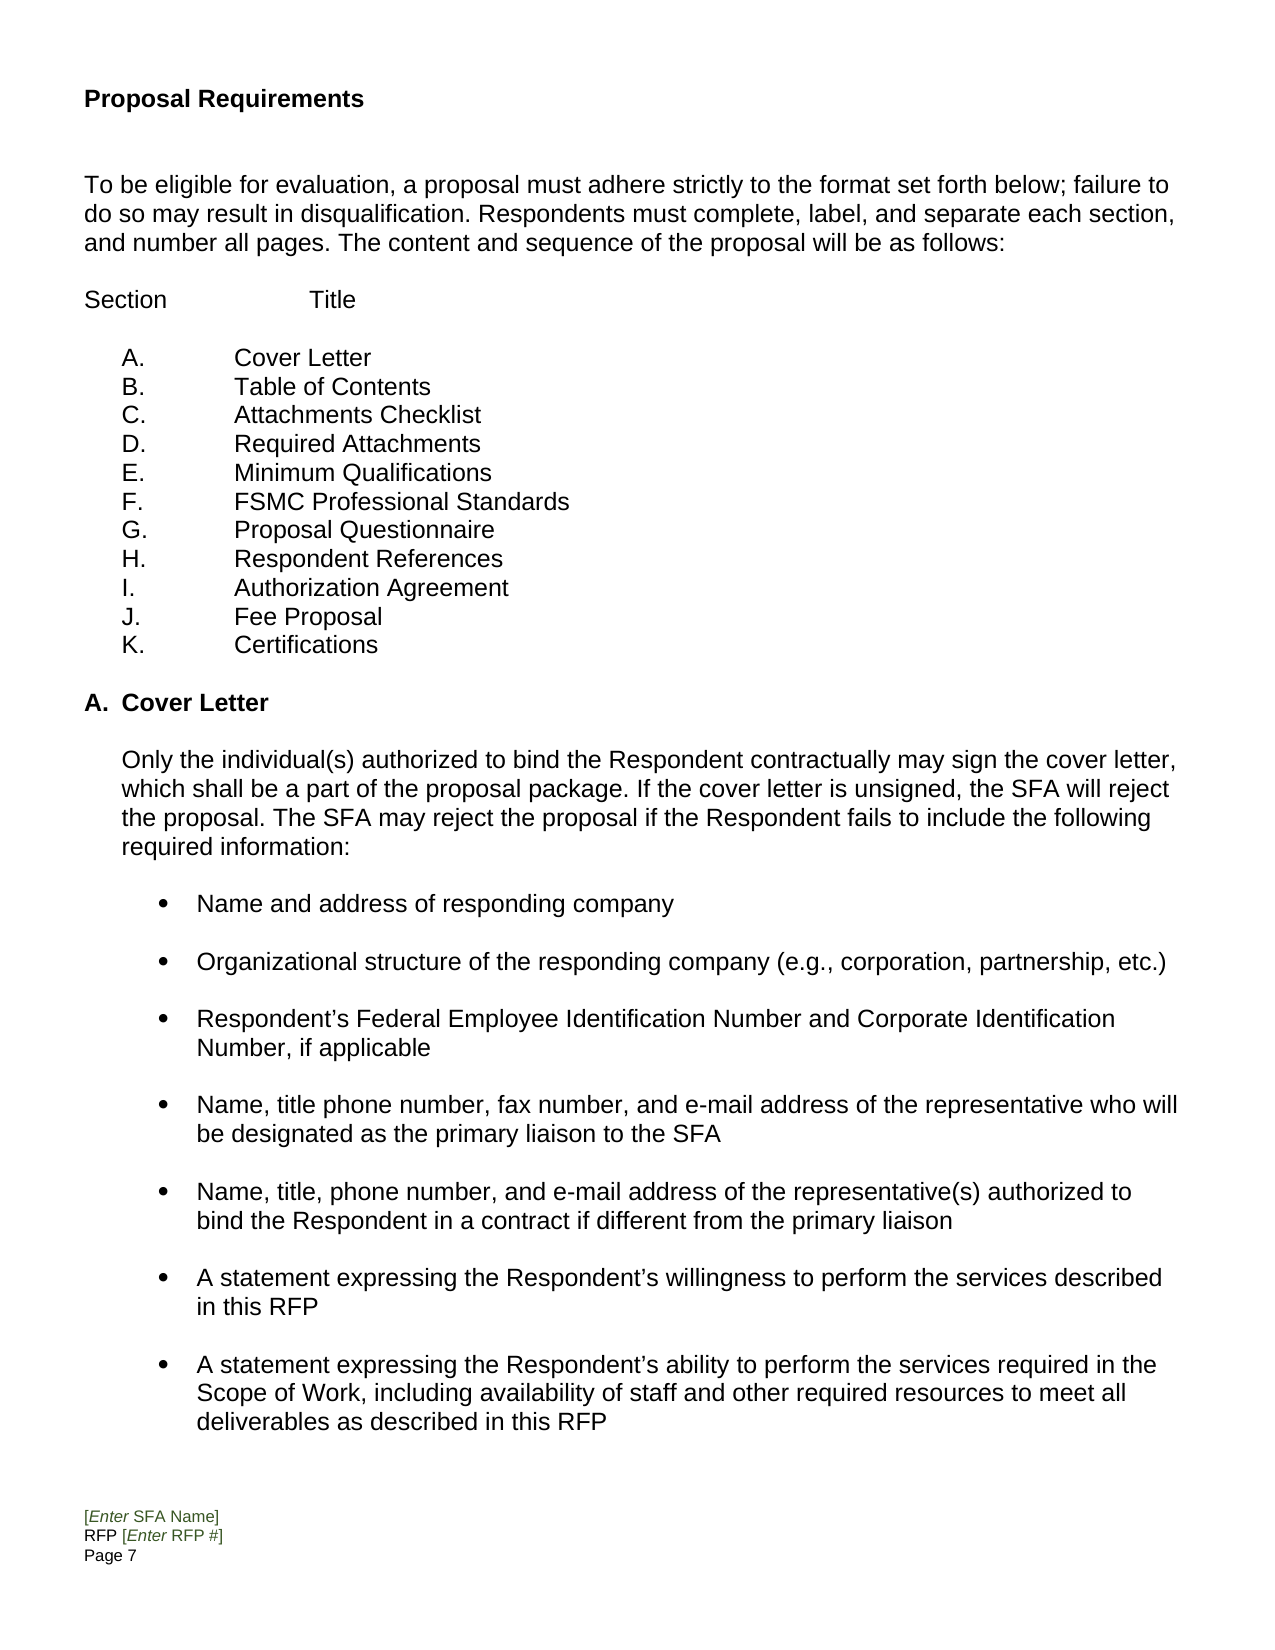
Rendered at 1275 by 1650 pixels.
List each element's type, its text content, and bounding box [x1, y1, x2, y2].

text Only the individual(s) authorized to bind the Respondent contractually may sign the cover letter, which shall be a part of the proposal package. If the cover letter is unsigned, the SFA will reject the proposal. The SFA may reject the proposal if the Respondent fails to include the following required information: [121, 745, 1181, 860]
list Fee Proposal [121, 601, 1181, 630]
list Minimum Qualifications [121, 458, 1181, 486]
list Certifications [121, 630, 1181, 659]
list Organizational structure of the responding company (e.g., corporation, partnership, etc.) [159, 947, 1181, 975]
list Table of Contents [121, 371, 1181, 400]
subtitle Proposal Requirements [84, 84, 1181, 113]
list Name and address of responding company [159, 889, 1181, 918]
list Proposal Questionnaire [121, 515, 1181, 544]
text To be eligible for evaluation, a proposal must adhere strictly to the format set forth below; failure to do so may result in disqualification. Respondents must complete, label, and separate each section, and number all pages. The content and sequence of the proposal will be as follows: [84, 170, 1181, 256]
list Required Attachments [121, 429, 1181, 458]
text Section Title [84, 285, 1181, 314]
list A statement expressing the Respondent’s ability to perform the services required in the Scope of Work, including availability of staff and other required resources to meet all deliverables as described in this RFP [159, 1349, 1181, 1436]
list Authorization Agreement [121, 573, 1181, 601]
list Cover Letter [84, 688, 1181, 716]
list FSMC Professional Standards [121, 486, 1181, 515]
list Name, title phone number, fax number, and e-mail address of the representative who will be designated as the primary liaison to the SFA [159, 1091, 1181, 1148]
list Cover Letter [121, 343, 1181, 371]
list Respondent References [121, 544, 1181, 573]
list A statement expressing the Respondent’s willingness to perform the services described in this RFP [159, 1263, 1181, 1321]
list Name, title, phone number, and e-mail address of the representative(s) authorized to bind the Respondent in a contract if different from the primary liaison [159, 1177, 1181, 1234]
list Respondent’s Federal Employee Identification Number and Corporate Identification Number, if applicable [159, 1004, 1181, 1062]
list Attachments Checklist [121, 400, 1181, 429]
